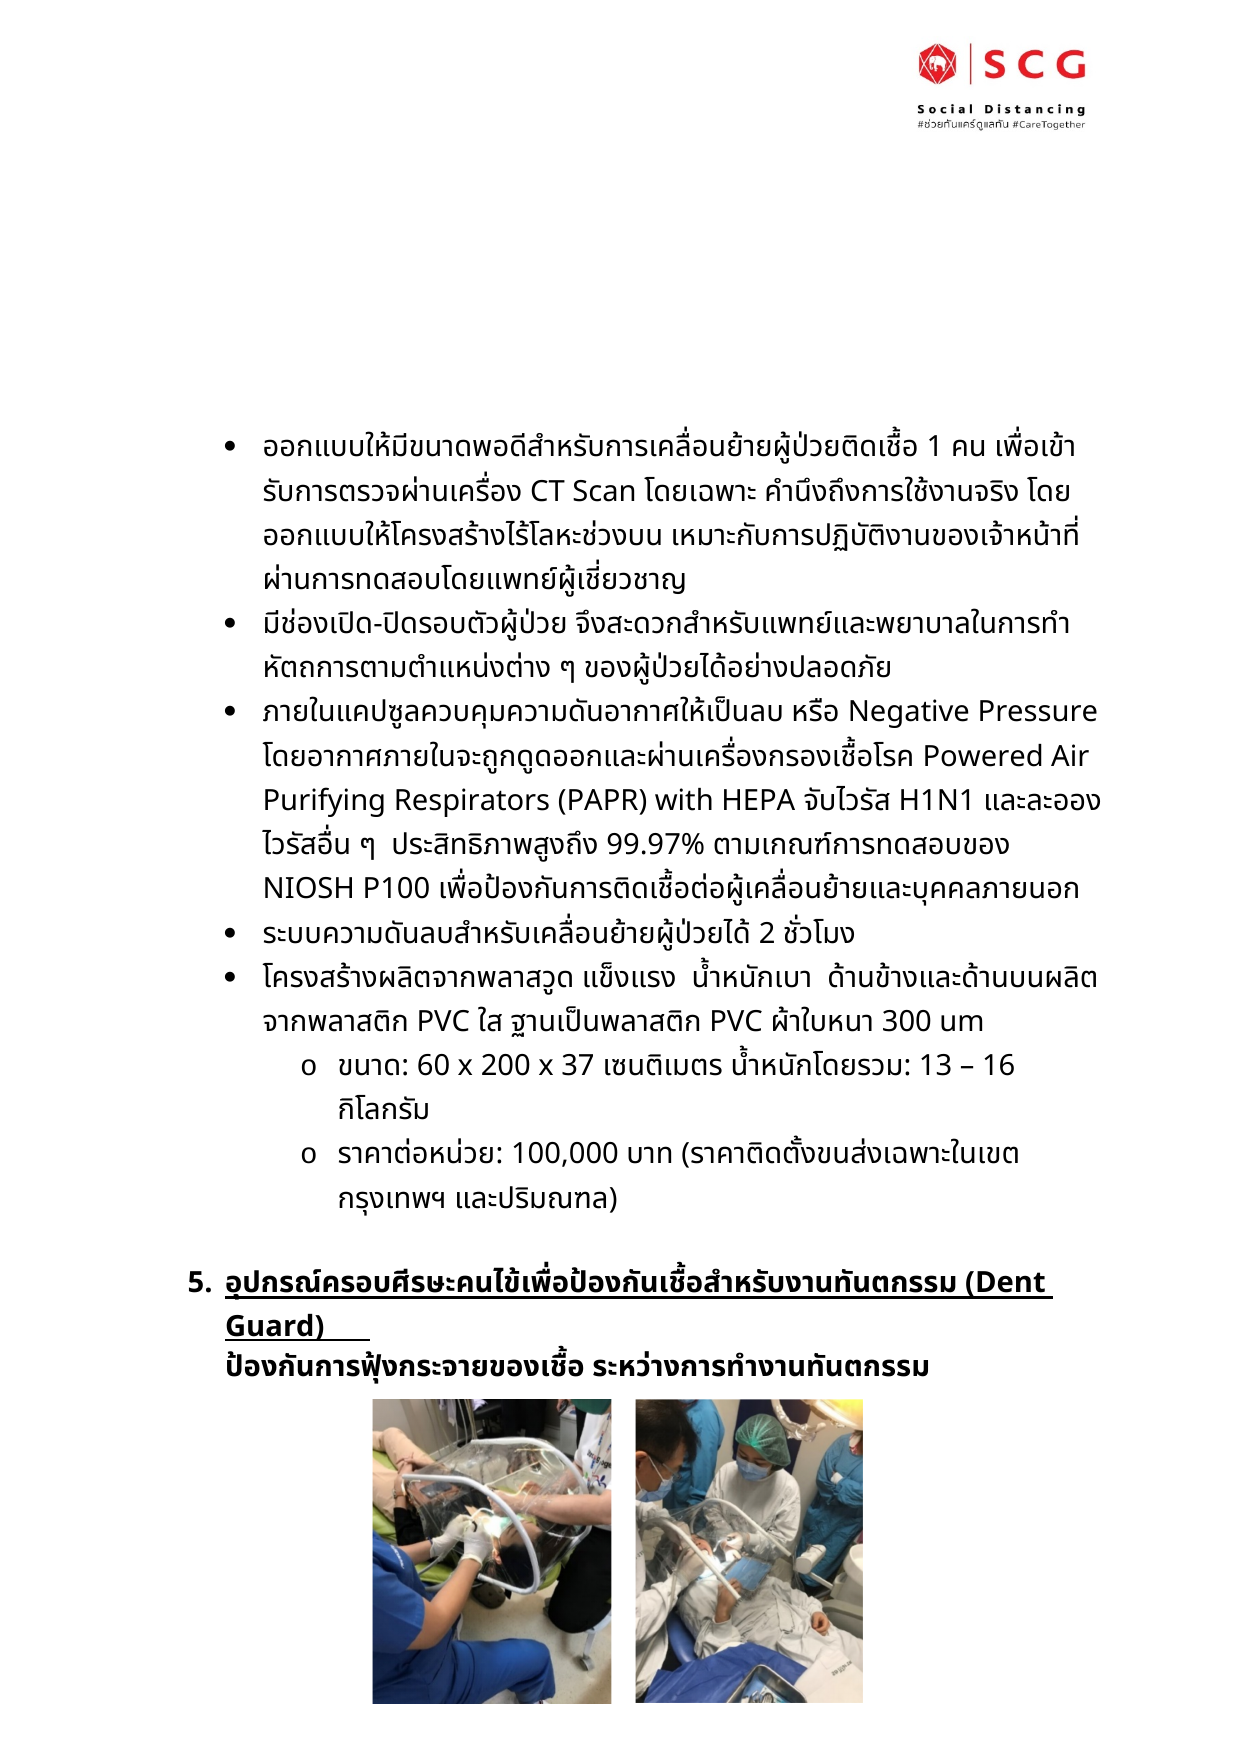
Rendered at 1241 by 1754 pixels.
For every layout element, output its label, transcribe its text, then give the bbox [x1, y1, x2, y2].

list อุปกรณ์ครอบศีรษะคนไข้เพื่อป้องกันเชื้อสำหรับงานทันตกรรม (Dent Guard) [187, 1261, 1107, 1345]
text ป้องกันการฟุ้งกระจายของเชื้อ ระหว่างการทำงานทันตกรรม [225, 1345, 1107, 1389]
list โครงสร้างผลิตจากพลาสวูด แข็งแรง น้ำหนักเบา ด้านข้างและด้านบนผลิตจากพลาสติก PVC ใส ฐานเป็นพลาสติก PVC ผ้าใบหนา 300 um [225, 956, 1107, 1044]
list มีช่องเปิด-ปิดรอบตัวผู้ป่วย จึงสะดวกสำหรับแพทย์และพยาบาลในการทำหัตถการตามตำแหน่งต่าง ๆ ของผู้ป่วยได้อย่างปลอดภัย [225, 602, 1107, 691]
picture [900, 36, 1104, 137]
list ขนาด: 60 x 200 x 37 เซนติเมตร น้ำหนักโดยรวม: 13 – 16 กิโลกรัม [300, 1044, 1107, 1133]
list ภายในแคปซูลควบคุมความดันอากาศให้เป็นลบ หรือ Negative Pressure โดยอากาศภายในจะถูกดูดออกและผ่านเครื่องกรองเชื้อโรค Powered Air Purifying Respirators (PAPR) with HEPA จับไวรัส H1N1 และละอองไวรัสอื่น ๆ ประสิทธิภาพสูงถึง 99.97% ตามเกณฑ์การทดสอบของ NIOSH P100 เพื่อป้องกันการติดเชื้อต่อผู้เคลื่อนย้ายและบุคคลภายนอก [225, 691, 1107, 912]
picture [373, 1399, 612, 1704]
picture [636, 1400, 862, 1703]
list ระบบความดันลบสำหรับเคลื่อนย้ายผู้ป่วยได้ 2 ชั่วโมง [225, 912, 1107, 956]
list ราคาต่อหน่วย: 100,000 บาท (ราคาติดตั้งขนส่งเฉพาะในเขตกรุงเทพฯ และปริมณฑล) [300, 1133, 1107, 1221]
list ออกแบบให้มีขนาดพอดีสำหรับการเคลื่อนย้ายผู้ป่วยติดเชื้อ 1 คน เพื่อเข้ารับการตรวจผ่านเครื่อง CT Scan โดยเฉพาะ คำนึงถึงการใช้งานจริง โดยออกแบบให้โครงสร้างไร้โลหะช่วงบน เหมาะกับการปฏิบัติงานของเจ้าหน้าที่ ผ่านการทดสอบโดยแพทย์ผู้เชี่ยวชาญ [225, 426, 1107, 602]
